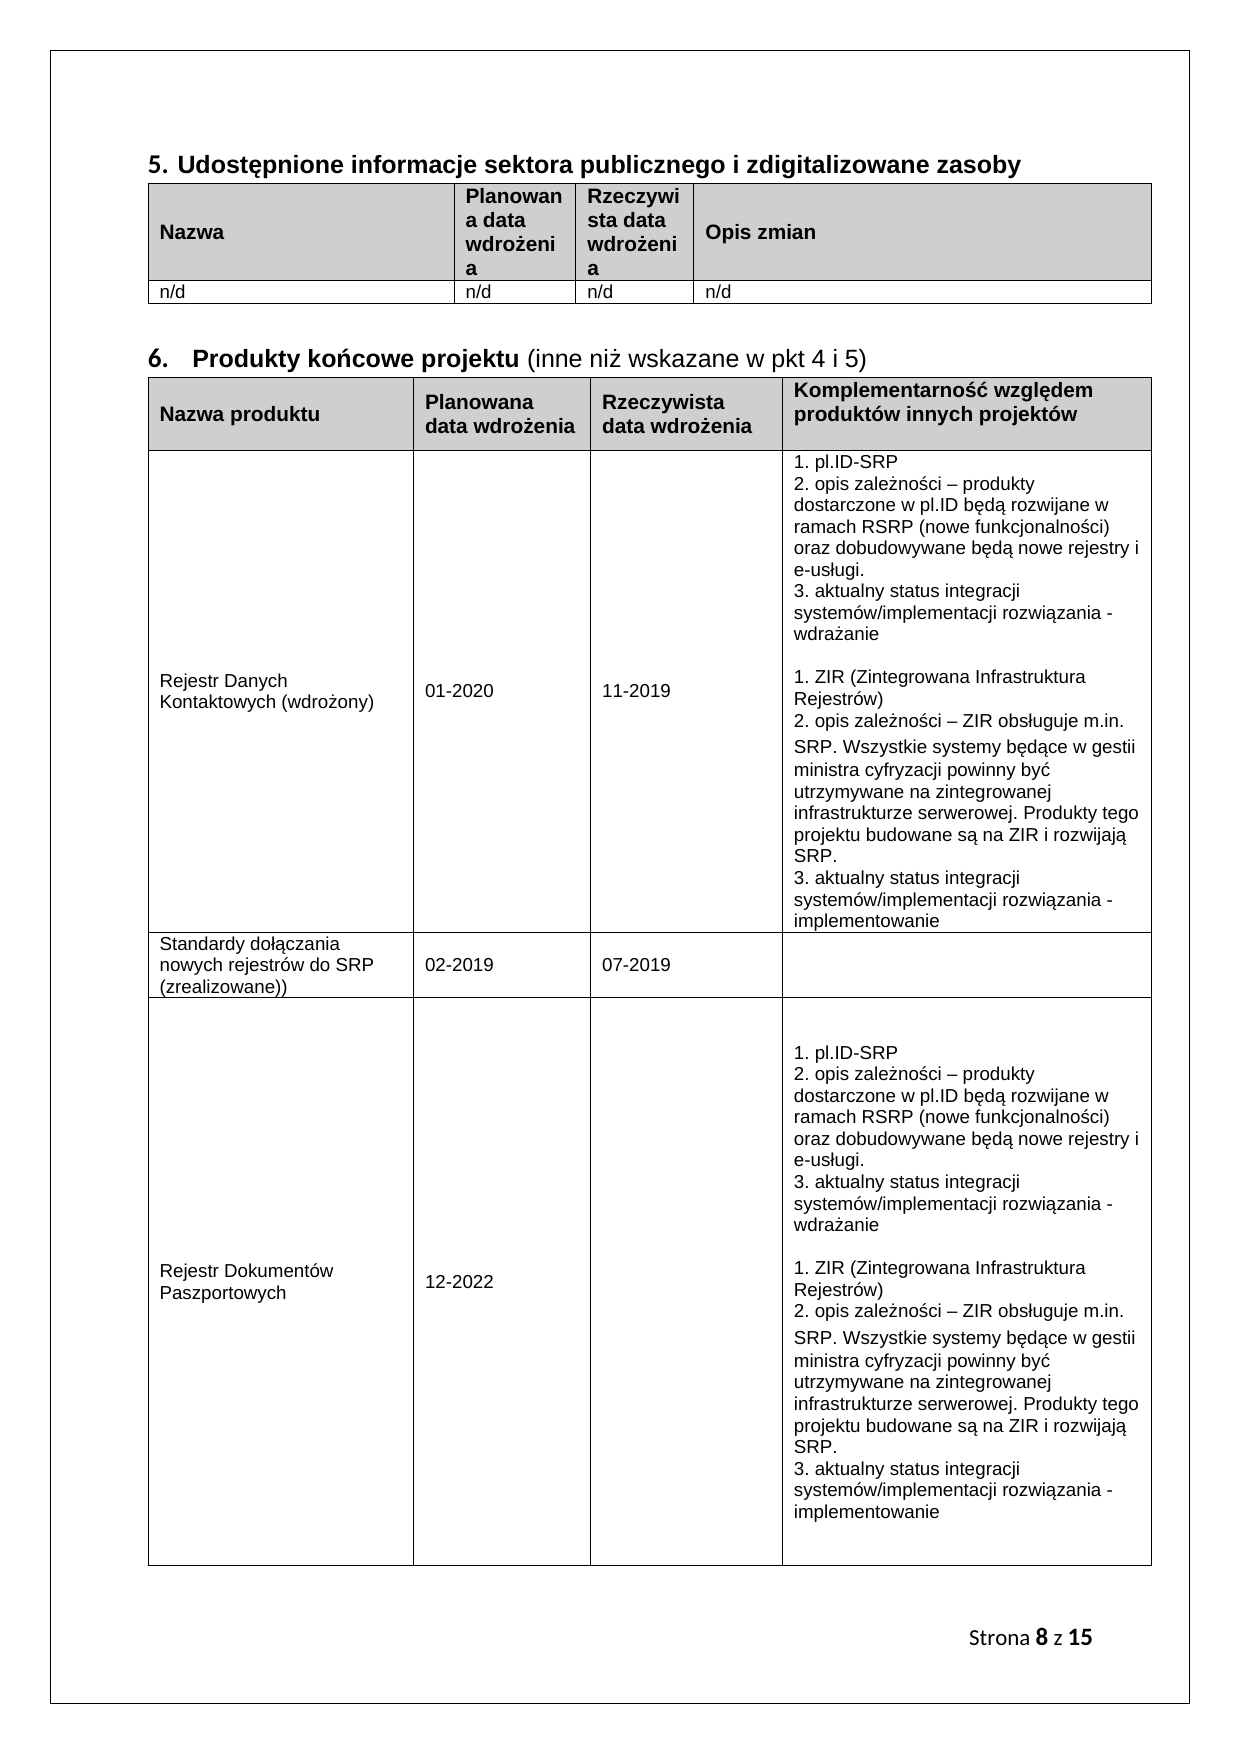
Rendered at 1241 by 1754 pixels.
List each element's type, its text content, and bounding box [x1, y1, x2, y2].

table_cell Standardy dołączania nowych rejestrów do SRP (zrealizowane)) [149, 933, 413, 997]
table_cell 12-2022 [414, 998, 590, 1565]
table_cell 02-2019 [414, 933, 590, 997]
table_header Planowana data wdrożenia [414, 378, 590, 450]
table_header Rzeczywista data wdrożenia [576, 184, 693, 280]
table_cell n/d [149, 281, 454, 303]
subtitle Produkty końcowe projektu (inne niż wskazane w pkt 4 i 5) [148, 341, 1093, 374]
table_cell Rejestr Danych Kontaktowych (wdrożony) [149, 451, 413, 932]
table_header Komplementarność względem produktów innych projektów [783, 378, 1151, 450]
table_cell 07-2019 [591, 933, 782, 997]
table_cell 1. pl.ID-SRP 2. opis zależności – produkty dostarczone w pl.ID będą rozwijane w ramach RSRP (nowe funkcjonalności) oraz dobudowywane będą nowe rejestry i e-usługi. 3. aktualny status integracji systemów/implementacji rozwiązania - wdrażanie 1. ZIR (Zintegrowana Infrastruktura Rejestrów) 2. opis zależności – ZIR obsługuje m.in. SRP. Wszystkie systemy będące w gestii ministra cyfryzacji powinny być utrzymywane na zintegrowanej infrastrukturze serwerowej. Produkty tego projektu budowane są na ZIR i rozwijają SRP. 3. aktualny status integracji systemów/implementacji rozwiązania - implementowanie [783, 451, 1151, 932]
table_cell n/d [694, 281, 1151, 303]
table_cell n/d [576, 281, 693, 303]
table_header Rzeczywista data wdrożenia [591, 378, 782, 450]
table_header Nazwa produktu [149, 378, 413, 450]
table_cell 1. pl.ID-SRP 2. opis zależności – produkty dostarczone w pl.ID będą rozwijane w ramach RSRP (nowe funkcjonalności) oraz dobudowywane będą nowe rejestry i e-usługi. 3. aktualny status integracji systemów/implementacji rozwiązania - wdrażanie 1. ZIR (Zintegrowana Infrastruktura Rejestrów) 2. opis zależności – ZIR obsługuje m.in. SRP. Wszystkie systemy będące w gestii ministra cyfryzacji powinny być utrzymywane na zintegrowanej infrastrukturze serwerowej. Produkty tego projektu budowane są na ZIR i rozwijają SRP. 3. aktualny status integracji systemów/implementacji rozwiązania - implementowanie [783, 998, 1151, 1565]
subtitle Udostępnione informacje sektora publicznego i zdigitalizowane zasoby [148, 147, 1093, 181]
table_header Opis zmian [694, 184, 1151, 280]
table_cell 11-2019 [591, 451, 782, 932]
table_cell Rejestr Dokumentów Paszportowych [149, 998, 413, 1565]
table_cell n/d [455, 281, 575, 303]
table_cell [783, 933, 1151, 997]
table_header Nazwa [149, 184, 454, 280]
table_cell [591, 998, 782, 1565]
table_cell 01-2020 [414, 451, 590, 932]
table_header Planowana data wdrożenia [455, 184, 575, 280]
